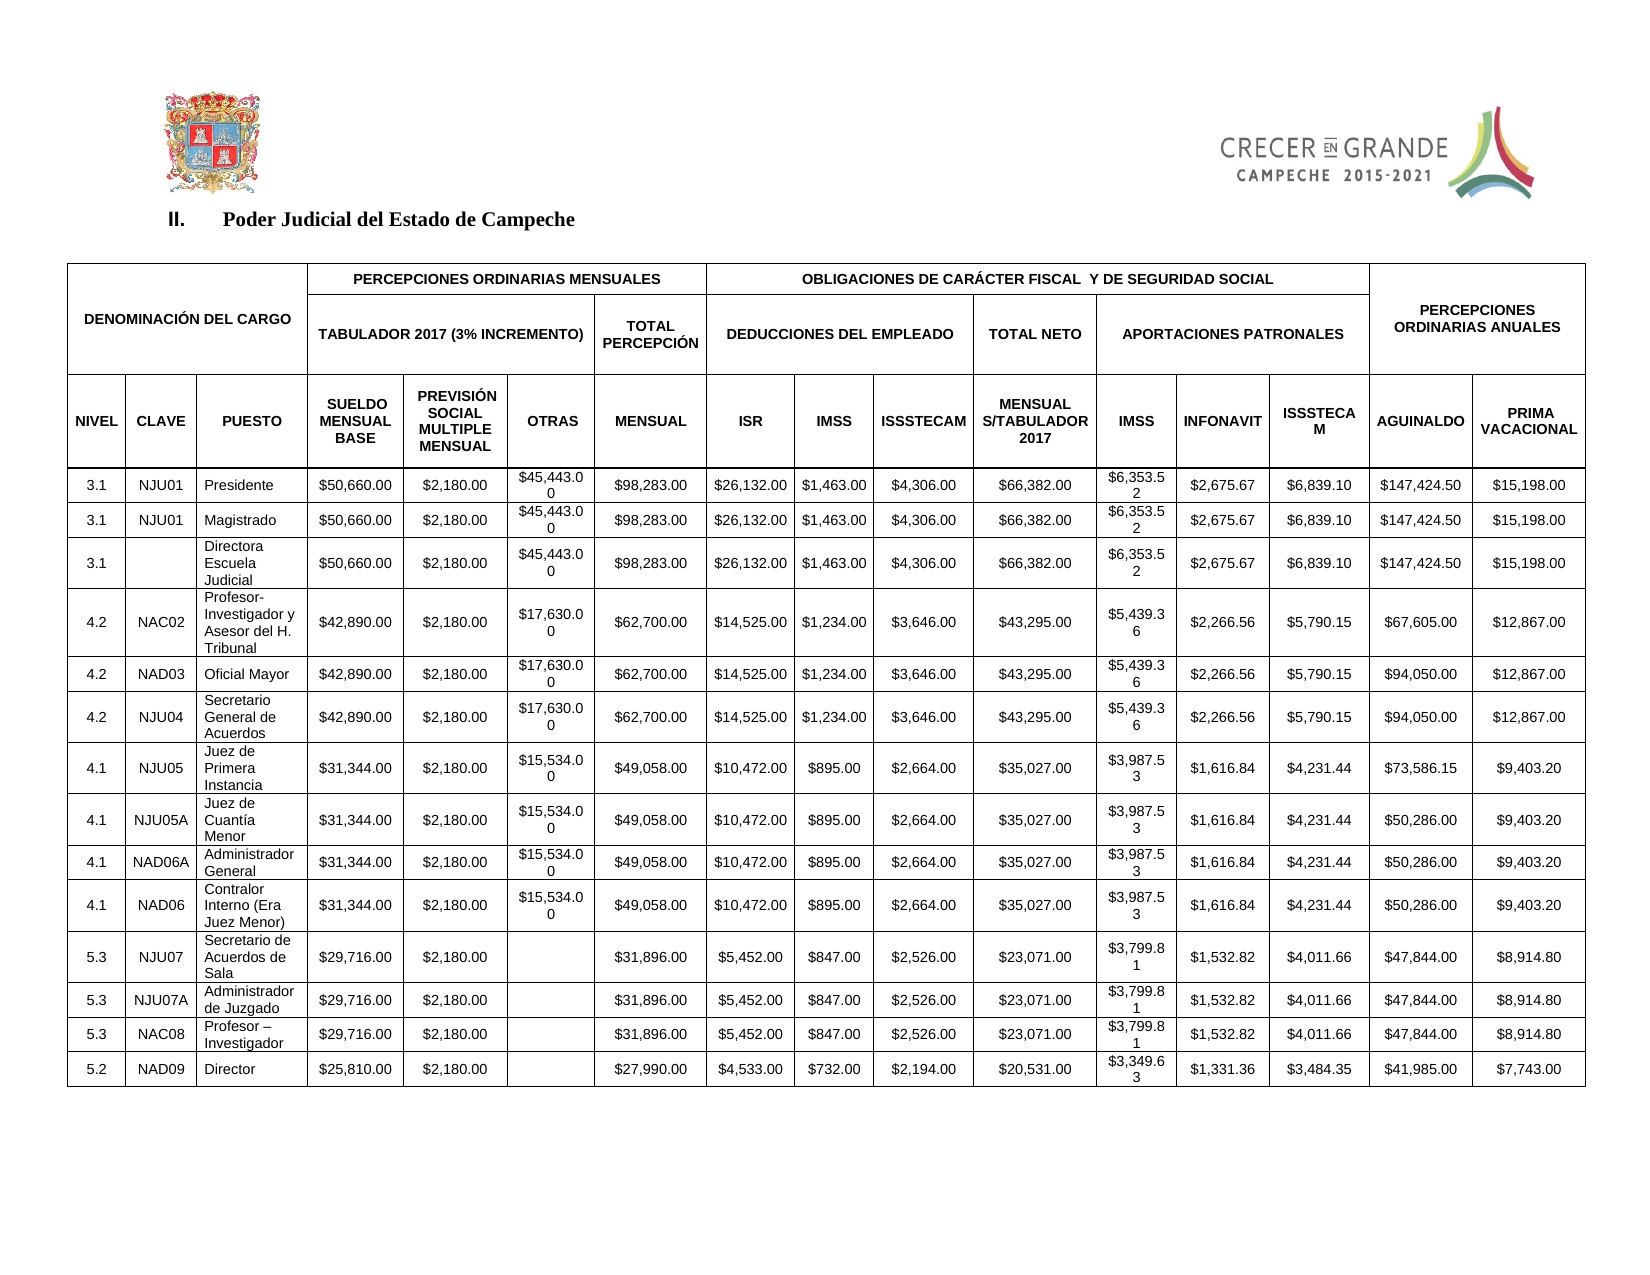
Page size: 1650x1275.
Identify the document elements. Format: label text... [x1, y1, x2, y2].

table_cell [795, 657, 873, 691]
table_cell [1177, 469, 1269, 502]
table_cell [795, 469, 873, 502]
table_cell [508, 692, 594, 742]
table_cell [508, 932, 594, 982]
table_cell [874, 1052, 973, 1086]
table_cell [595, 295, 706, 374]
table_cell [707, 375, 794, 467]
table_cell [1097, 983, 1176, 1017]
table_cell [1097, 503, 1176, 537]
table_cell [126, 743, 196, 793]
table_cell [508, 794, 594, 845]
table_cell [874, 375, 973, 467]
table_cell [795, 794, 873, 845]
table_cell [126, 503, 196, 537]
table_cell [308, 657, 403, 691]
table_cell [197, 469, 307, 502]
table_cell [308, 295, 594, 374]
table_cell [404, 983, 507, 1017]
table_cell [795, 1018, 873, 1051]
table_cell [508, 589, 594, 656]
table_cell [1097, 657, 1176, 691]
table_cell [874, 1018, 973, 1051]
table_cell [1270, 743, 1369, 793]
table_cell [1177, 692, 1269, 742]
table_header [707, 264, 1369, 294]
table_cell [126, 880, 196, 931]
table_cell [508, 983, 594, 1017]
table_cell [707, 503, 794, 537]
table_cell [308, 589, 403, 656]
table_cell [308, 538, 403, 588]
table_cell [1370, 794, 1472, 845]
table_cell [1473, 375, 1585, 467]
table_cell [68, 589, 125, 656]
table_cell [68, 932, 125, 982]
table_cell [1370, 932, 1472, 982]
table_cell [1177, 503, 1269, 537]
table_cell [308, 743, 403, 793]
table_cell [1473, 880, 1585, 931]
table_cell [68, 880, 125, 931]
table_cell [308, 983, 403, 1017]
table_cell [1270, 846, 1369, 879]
list Poder Judicial del Estado de Campeche [185, 207, 1502, 231]
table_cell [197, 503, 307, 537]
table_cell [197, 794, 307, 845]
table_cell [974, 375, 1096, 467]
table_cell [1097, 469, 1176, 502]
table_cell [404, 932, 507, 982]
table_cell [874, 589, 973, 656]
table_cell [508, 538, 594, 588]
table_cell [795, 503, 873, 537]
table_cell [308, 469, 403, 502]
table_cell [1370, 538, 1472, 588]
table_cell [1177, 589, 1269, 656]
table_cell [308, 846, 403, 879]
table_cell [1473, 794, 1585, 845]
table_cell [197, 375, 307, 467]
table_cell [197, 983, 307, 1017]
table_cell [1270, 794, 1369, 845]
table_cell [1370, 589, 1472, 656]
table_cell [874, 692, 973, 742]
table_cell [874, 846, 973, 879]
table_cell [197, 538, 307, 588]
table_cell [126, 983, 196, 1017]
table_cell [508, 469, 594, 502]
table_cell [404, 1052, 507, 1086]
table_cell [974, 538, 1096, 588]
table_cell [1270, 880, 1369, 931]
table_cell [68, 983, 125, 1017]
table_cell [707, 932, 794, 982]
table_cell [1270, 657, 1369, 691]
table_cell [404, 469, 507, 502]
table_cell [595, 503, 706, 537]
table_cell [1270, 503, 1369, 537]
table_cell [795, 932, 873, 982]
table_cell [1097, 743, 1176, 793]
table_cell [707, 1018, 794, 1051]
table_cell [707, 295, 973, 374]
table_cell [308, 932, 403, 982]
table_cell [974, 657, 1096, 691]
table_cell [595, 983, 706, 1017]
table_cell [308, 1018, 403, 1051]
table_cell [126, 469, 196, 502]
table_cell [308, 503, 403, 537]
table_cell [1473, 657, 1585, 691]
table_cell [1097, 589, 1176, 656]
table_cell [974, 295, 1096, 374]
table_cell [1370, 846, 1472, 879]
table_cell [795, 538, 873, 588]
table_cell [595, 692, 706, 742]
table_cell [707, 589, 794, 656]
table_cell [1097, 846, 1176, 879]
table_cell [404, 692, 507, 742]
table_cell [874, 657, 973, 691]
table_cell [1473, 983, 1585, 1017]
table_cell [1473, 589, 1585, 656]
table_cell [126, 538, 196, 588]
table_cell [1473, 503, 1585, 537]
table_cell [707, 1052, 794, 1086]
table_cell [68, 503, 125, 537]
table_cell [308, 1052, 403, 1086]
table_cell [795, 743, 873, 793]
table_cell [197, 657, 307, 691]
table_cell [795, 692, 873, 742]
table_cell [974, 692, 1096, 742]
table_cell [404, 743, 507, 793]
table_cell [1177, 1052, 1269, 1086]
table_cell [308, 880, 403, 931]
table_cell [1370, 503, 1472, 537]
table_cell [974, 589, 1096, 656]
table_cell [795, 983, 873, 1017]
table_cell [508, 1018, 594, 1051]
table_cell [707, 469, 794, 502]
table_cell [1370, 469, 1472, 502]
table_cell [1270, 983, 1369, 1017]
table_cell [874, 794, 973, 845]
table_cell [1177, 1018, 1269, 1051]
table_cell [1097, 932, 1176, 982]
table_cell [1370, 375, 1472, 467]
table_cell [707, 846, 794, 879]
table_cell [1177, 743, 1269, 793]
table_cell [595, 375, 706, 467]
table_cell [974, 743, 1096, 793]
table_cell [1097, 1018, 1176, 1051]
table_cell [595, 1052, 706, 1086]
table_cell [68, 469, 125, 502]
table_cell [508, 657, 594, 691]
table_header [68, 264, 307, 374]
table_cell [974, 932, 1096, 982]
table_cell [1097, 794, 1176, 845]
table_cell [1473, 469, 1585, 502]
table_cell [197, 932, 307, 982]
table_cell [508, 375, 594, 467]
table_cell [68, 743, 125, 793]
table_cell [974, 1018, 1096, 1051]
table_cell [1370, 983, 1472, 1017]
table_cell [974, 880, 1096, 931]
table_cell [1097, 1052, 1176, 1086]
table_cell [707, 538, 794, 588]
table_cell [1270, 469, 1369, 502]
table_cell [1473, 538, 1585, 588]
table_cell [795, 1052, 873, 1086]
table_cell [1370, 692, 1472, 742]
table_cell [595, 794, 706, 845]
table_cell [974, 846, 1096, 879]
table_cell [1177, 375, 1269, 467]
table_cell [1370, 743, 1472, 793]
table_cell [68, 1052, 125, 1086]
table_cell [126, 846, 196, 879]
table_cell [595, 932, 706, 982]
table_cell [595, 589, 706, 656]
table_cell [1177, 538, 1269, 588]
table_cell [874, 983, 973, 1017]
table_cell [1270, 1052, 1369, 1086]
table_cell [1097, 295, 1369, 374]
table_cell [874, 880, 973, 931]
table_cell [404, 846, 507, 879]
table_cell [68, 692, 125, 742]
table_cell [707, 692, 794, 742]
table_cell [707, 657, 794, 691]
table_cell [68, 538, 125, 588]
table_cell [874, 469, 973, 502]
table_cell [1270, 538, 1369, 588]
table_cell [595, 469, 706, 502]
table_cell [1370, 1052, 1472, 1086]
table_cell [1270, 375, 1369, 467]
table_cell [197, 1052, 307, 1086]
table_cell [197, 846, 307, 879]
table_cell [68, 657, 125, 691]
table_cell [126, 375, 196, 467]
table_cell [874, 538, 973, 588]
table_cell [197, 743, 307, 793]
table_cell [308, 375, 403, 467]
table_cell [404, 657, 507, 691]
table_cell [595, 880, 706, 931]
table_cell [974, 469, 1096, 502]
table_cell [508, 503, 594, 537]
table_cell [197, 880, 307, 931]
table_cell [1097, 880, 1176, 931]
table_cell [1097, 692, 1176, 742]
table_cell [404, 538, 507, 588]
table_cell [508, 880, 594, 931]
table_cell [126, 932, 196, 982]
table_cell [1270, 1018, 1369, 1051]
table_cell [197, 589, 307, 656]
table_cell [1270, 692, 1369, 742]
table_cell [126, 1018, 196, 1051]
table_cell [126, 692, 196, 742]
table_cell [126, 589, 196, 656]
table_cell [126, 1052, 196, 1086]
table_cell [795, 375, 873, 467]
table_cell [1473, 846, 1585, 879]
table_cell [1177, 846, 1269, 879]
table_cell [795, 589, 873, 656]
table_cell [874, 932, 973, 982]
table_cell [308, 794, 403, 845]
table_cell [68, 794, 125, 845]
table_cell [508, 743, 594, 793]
picture [1215, 101, 1539, 203]
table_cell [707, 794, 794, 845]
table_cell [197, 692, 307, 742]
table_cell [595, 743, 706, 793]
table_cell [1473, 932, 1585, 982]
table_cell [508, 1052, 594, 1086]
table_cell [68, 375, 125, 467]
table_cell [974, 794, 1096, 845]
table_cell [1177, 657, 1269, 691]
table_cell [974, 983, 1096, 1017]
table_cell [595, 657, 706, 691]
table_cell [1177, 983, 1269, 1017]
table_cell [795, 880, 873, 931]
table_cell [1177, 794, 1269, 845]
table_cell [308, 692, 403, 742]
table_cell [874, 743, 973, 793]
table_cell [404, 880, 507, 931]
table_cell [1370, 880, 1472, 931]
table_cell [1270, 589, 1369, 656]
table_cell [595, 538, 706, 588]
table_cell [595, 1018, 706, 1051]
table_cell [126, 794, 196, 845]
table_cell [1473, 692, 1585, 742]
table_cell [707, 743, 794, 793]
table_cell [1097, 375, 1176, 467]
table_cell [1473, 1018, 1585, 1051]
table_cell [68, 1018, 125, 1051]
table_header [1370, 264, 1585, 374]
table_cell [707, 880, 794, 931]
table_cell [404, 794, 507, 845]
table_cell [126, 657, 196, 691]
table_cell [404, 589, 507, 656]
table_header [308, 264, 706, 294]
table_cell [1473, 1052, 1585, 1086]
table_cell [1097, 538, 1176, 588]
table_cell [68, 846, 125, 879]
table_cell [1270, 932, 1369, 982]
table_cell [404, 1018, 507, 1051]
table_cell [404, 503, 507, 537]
picture [163, 91, 261, 194]
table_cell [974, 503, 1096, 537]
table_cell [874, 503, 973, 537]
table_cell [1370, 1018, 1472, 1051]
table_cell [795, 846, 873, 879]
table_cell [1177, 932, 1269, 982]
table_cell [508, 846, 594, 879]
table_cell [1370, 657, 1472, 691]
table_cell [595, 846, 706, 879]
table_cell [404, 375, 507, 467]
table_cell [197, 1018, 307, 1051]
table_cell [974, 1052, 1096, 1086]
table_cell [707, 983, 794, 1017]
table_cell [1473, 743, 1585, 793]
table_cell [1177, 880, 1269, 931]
